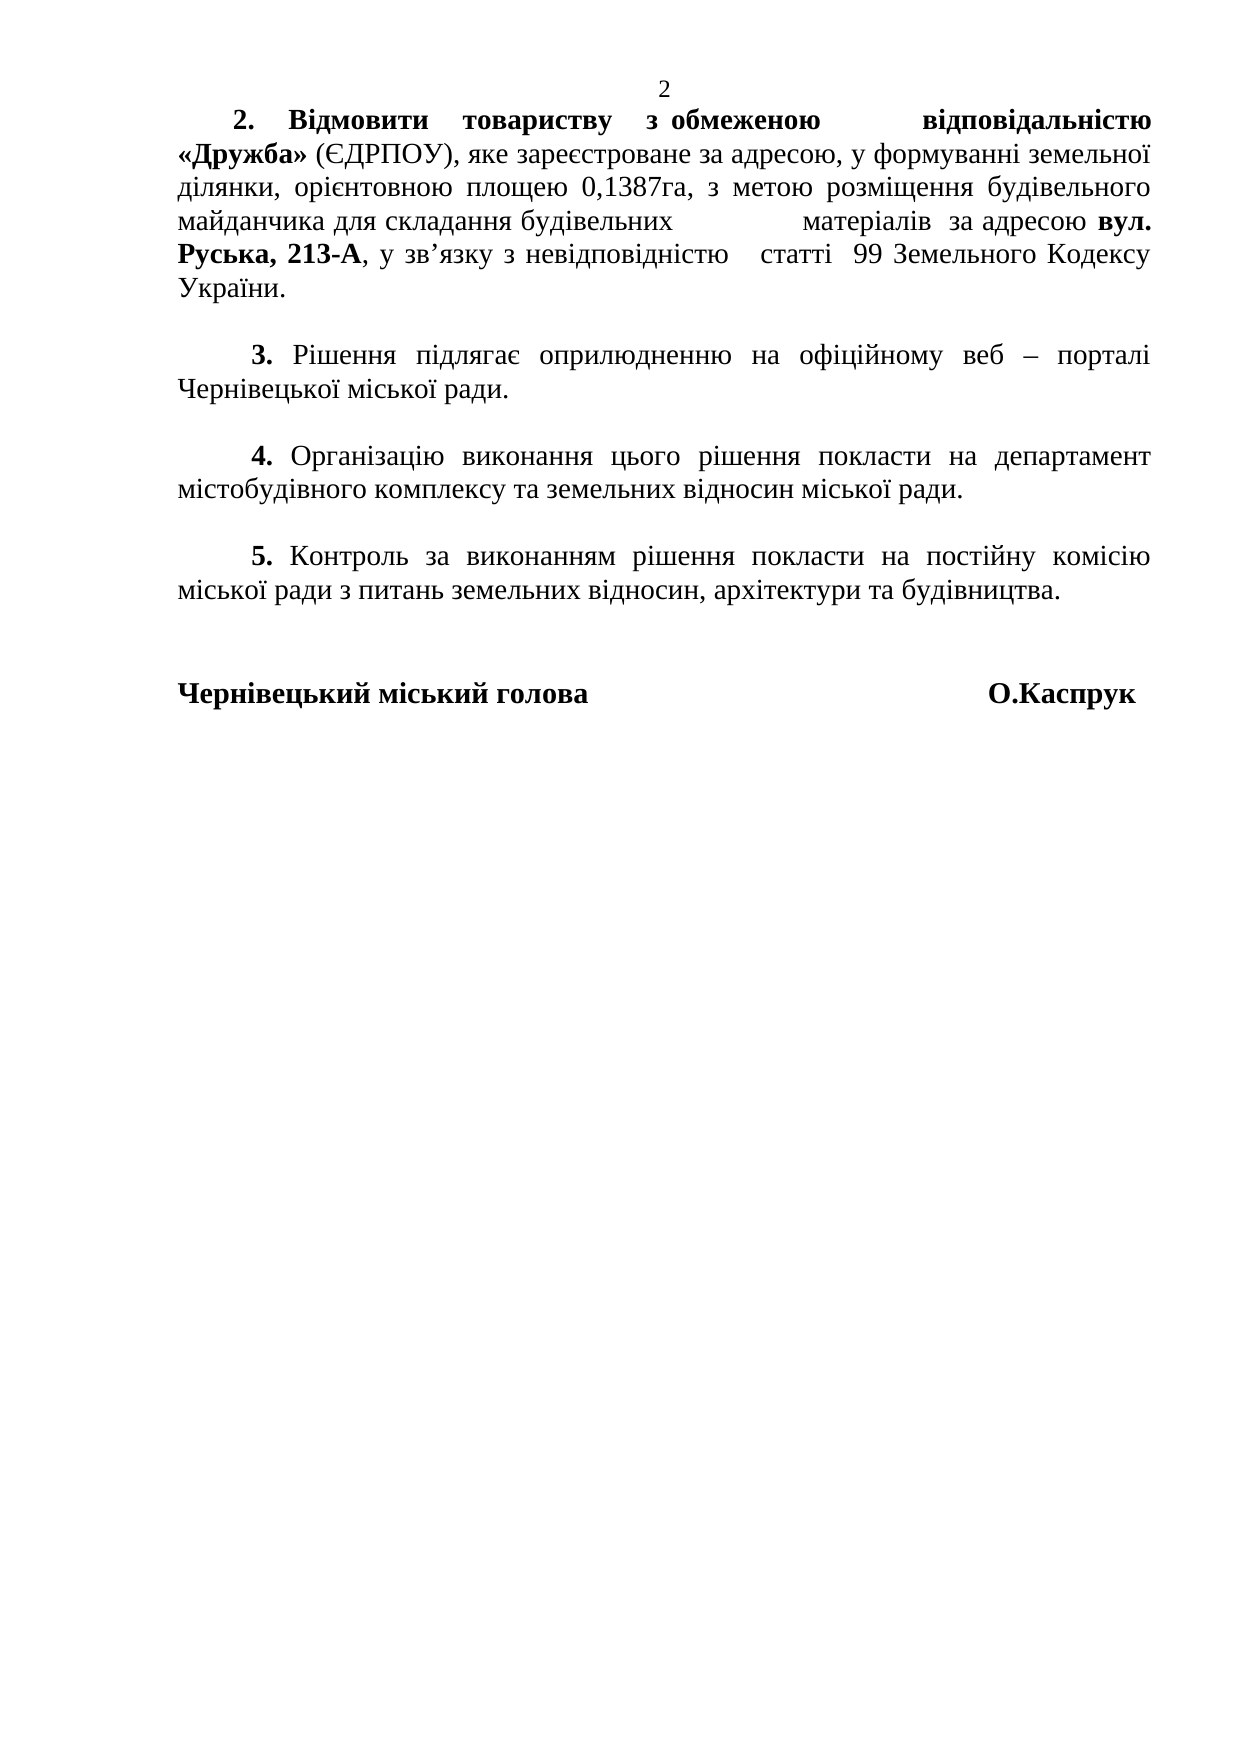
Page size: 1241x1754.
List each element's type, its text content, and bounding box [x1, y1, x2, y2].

text 3. Рішення підлягає оприлюдненню на офіційному веб – порталі Чернівецької міської ради. [177, 337, 1152, 404]
text 5. Контроль за виконанням рішення покласти на постійну комісію міської ради з питань земельних відносин, архітектури та будівництва. [177, 538, 1152, 606]
text 2. Відмовити товариству з обмеженою відповідальністю «Дружба» (ЄДРПОУ), яке зареєстроване за адресою, у формуванні земельної ділянки, орієнтовною площею 0,1387га, з метою розміщення будівельного майданчика для складання будівельних матеріалів за адресою вул. Руська, 213-А, у зв’язку з невідповідністю статті 99 Земельного Кодексу України. [177, 102, 1152, 304]
text Чернівецький міський голова О.Каспрук [177, 675, 1152, 710]
text 4. Організацію виконання цього рішення покласти на департамент містобудівного комплексу та земельних відносин міської ради. [177, 438, 1152, 505]
